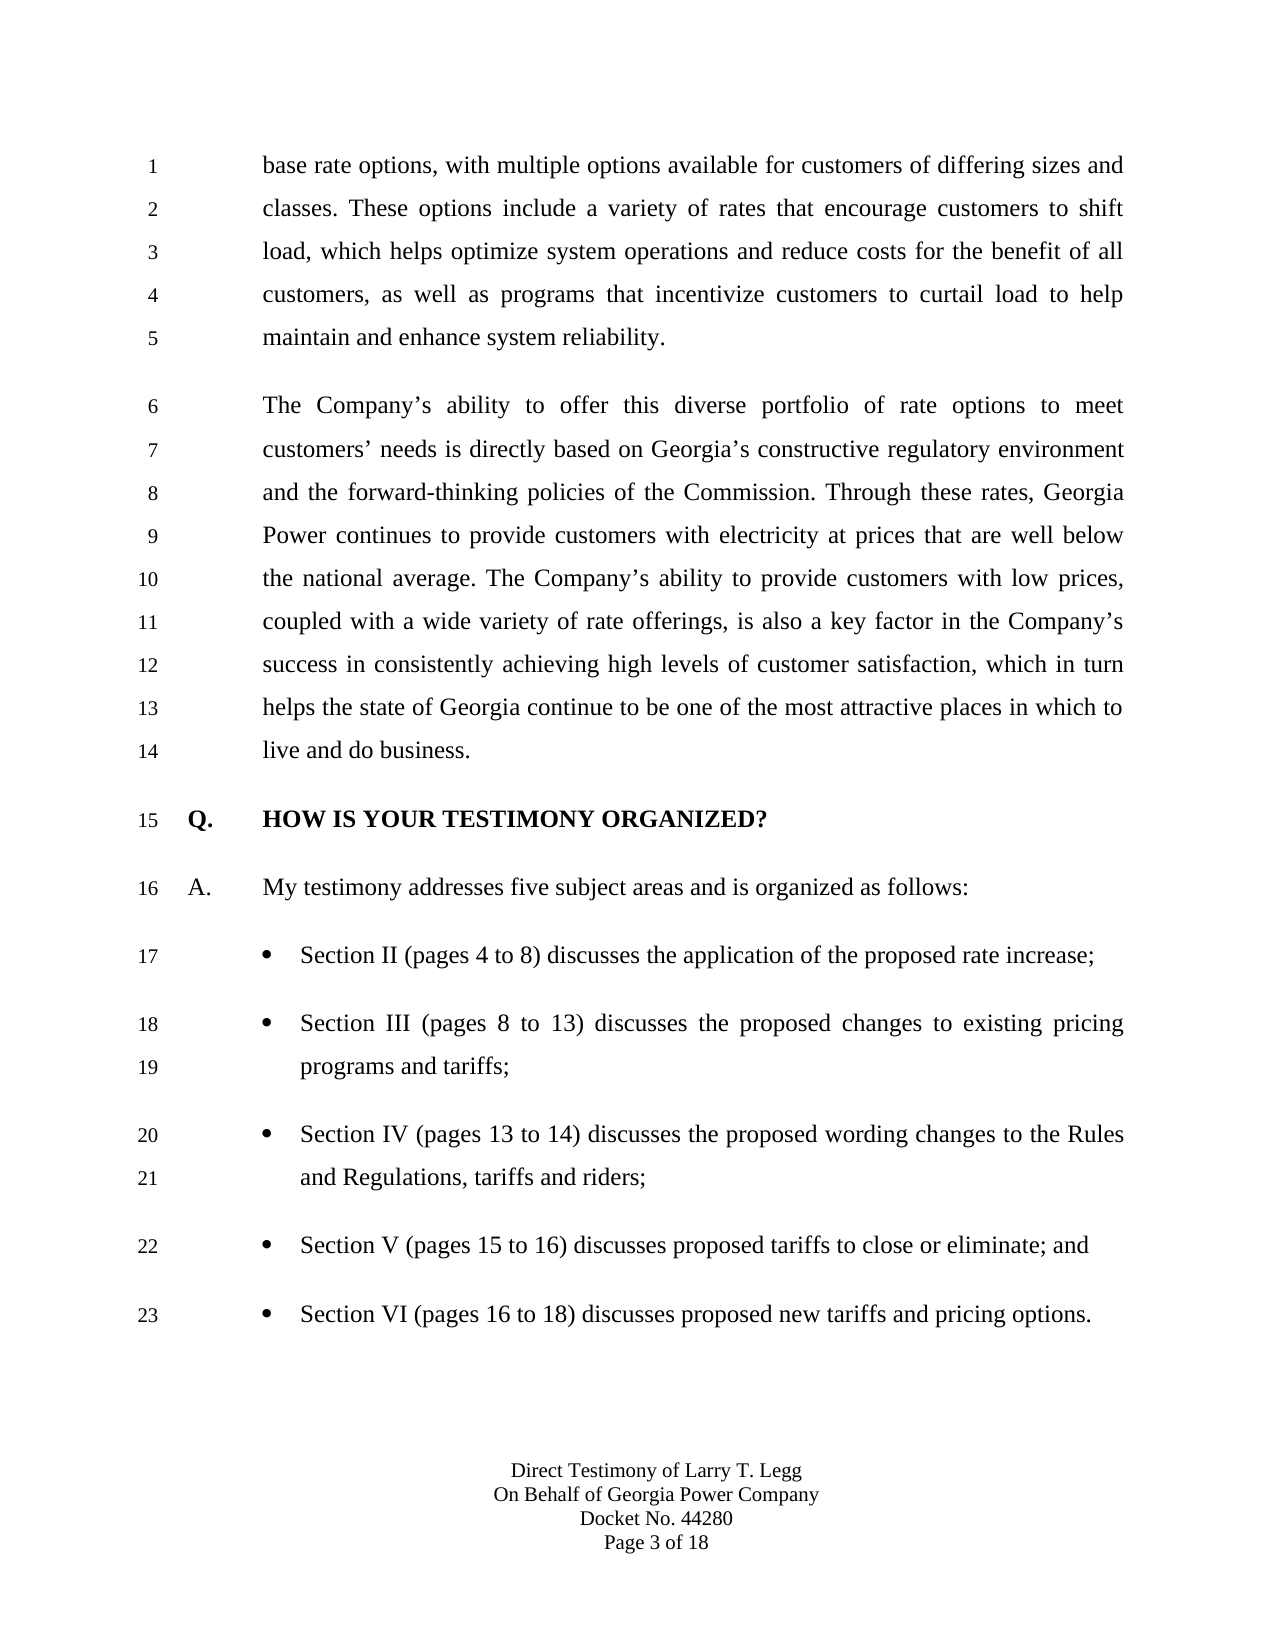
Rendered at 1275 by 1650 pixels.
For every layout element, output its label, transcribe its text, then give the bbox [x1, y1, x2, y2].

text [187, 150, 1125, 351]
list Section VI (pages 16 to 18) discusses proposed new tariffs and pricing options. [262, 1299, 1125, 1327]
text A. My testimony addresses five subject areas and is organized as follows: [187, 872, 1125, 901]
text The Company’s ability to offer this diverse portfolio of rate options to meet customers’ needs is directly based on Georgia’s constructive regulatory environment and the forward-thinking policies of the Commission. Through these rates, Georgia Power continues to provide customers with electricity at prices that are well below the national average. The Company’s ability to provide customers with low prices, coupled with a wide variety of rate offerings, is also a key factor in the Company’s success in consistently achieving high levels of customer satisfaction, which in turn helps the state of Georgia continue to be one of the most attractive places in which to live and do business. [262, 391, 1125, 764]
list Section II (pages 4 to 8) discusses the application of the proposed rate increase; [262, 940, 1125, 969]
list Section V (pages 15 to 16) discusses proposed tariffs to close or eliminate; and [262, 1231, 1125, 1259]
list Section III (pages 8 to 13) discusses the proposed changes to existing pricing programs and tariffs; [262, 1008, 1125, 1080]
text Q. HOW IS YOUR TESTIMONY ORGANIZED? [187, 804, 1125, 832]
list Section IV (pages 13 to 14) discusses the proposed wording changes to the Rules and Regulations, tariffs and riders; [262, 1119, 1125, 1191]
